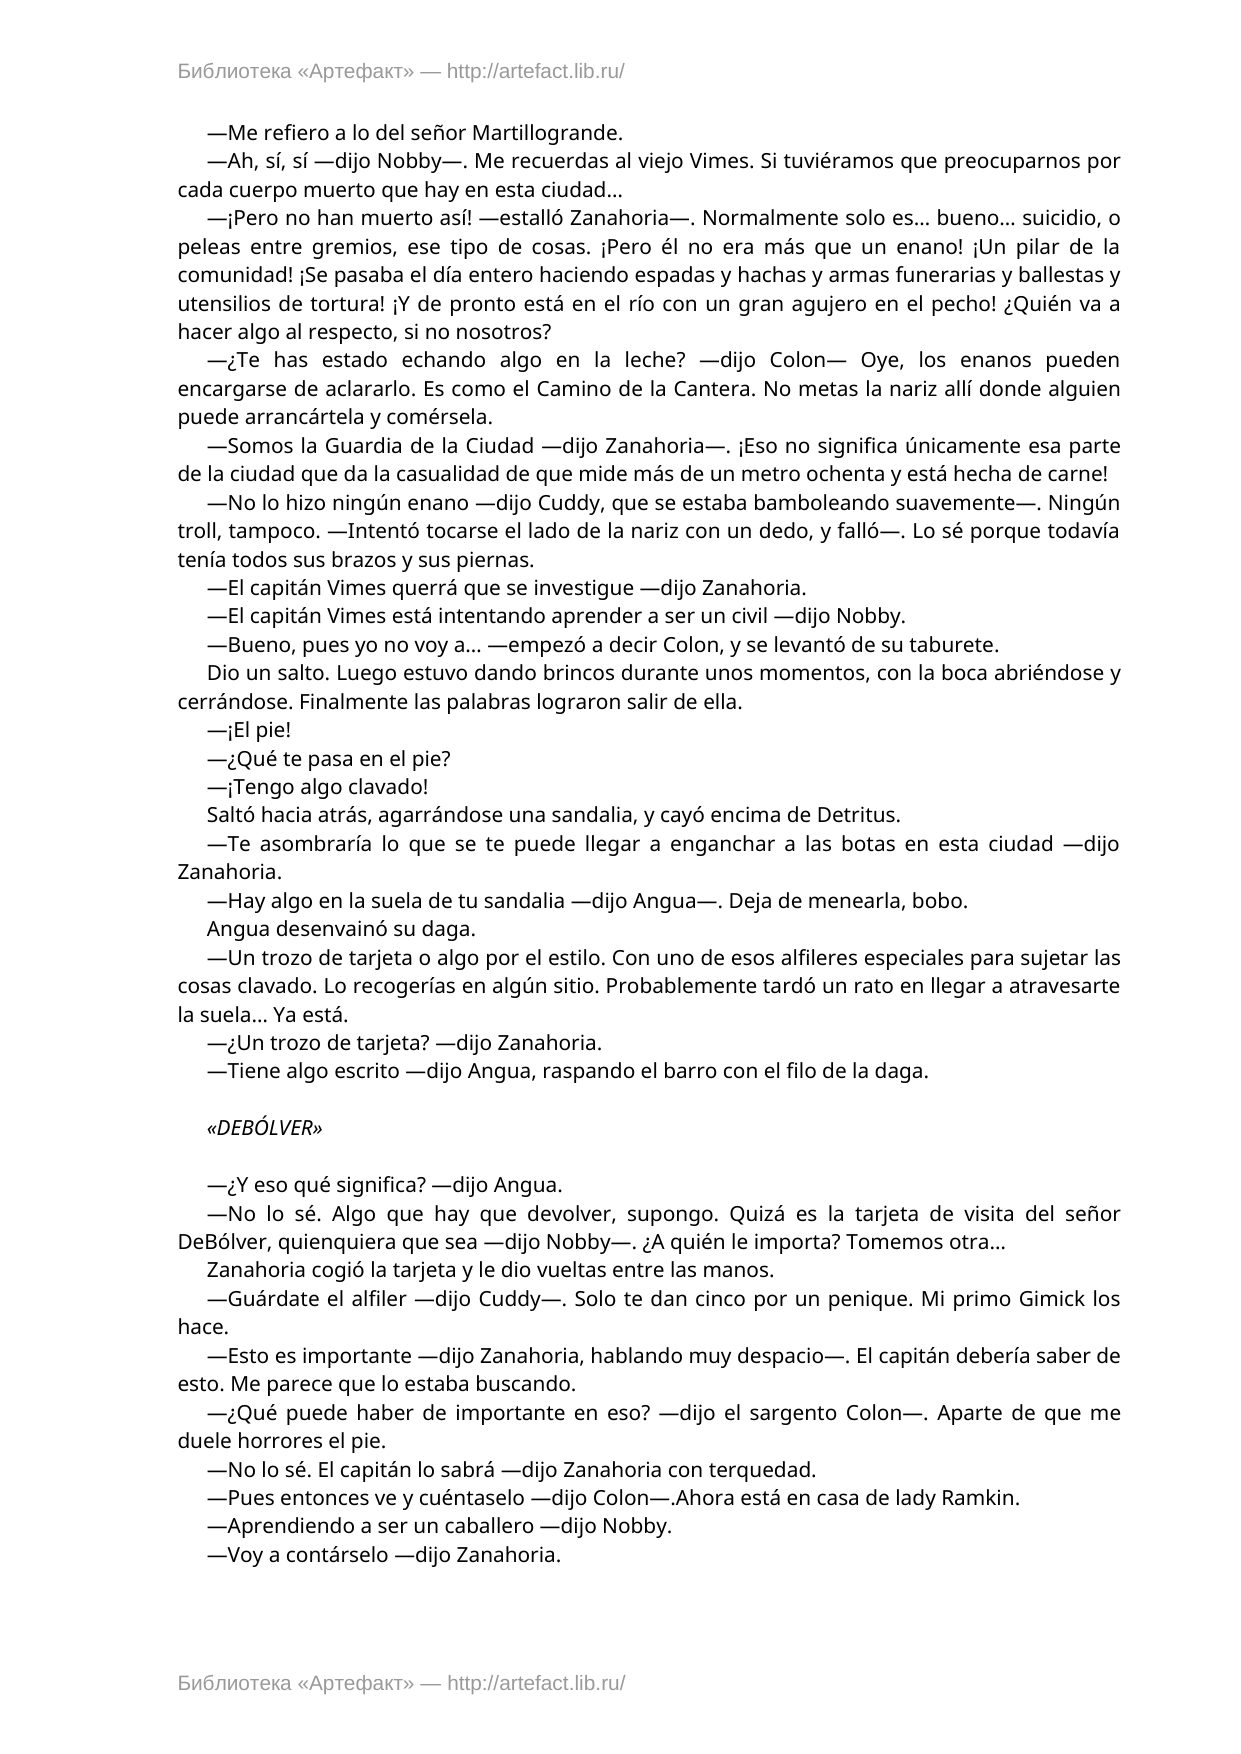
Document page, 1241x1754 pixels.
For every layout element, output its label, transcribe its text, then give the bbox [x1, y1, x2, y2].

text —¿Te has estado echando algo en la leche? —dijo Colon— Oye, los enanos pueden encargarse de aclararlo. Es como el Camino de la Cantera. No metas la nariz allí donde alguien puede arrancártela y comérsela. [177, 346, 1122, 431]
text —Aprendiendo a ser un caballero —dijo Nobby. [177, 1512, 1122, 1540]
text —Voy a contárselo —dijo Zanahoria. [177, 1540, 1122, 1568]
text —¡El pie! [177, 715, 1122, 744]
text —El capitán Vimes está intentando aprender a ser un civil —dijo Nobby. [177, 602, 1122, 630]
text —Un trozo de tarjeta o algo por el estilo. Con uno de esos alfileres especiales para sujetar las cosas clavado. Lo recogerías en algún sitio. Probablemente tardó un rato en llegar a atravesarte la suela… Ya está. [177, 943, 1122, 1028]
text —Somos la Guardia de la Ciudad —dijo Zanahoria—. ¡Eso no significa únicamente esa parte de la ciudad que da la casualidad de que mide más de un metro ochenta y está hecha de carne! [177, 431, 1122, 488]
text —Bueno, pues yo no voy a… —empezó a decir Colon, y se levantó de su taburete. [177, 630, 1122, 658]
text —¿Y eso qué significa? —dijo Angua. [177, 1170, 1122, 1199]
text Zanahoria cogió la tarjeta y le dio vueltas entre las manos. [177, 1256, 1122, 1284]
text —Hay algo en la suela de tu sandalia —dijo Angua—. Deja de menearla, bobo. [177, 886, 1122, 914]
text —¡Pero no han muerto así! —estalló Zanahoria—. Normalmente solo es… bueno… suicidio, o peleas entre gremios, ese tipo de cosas. ¡Pero él no era más que un enano! ¡Un pilar de la comunidad! ¡Se pasaba el día entero haciendo espadas y hachas y armas funerarias y ballestas y utensilios de tortura! ¡Y de pronto está en el río con un gran agujero en el pecho! ¿Quién va a hacer algo al respecto, si no nosotros? [177, 203, 1122, 346]
text —Tiene algo escrito —dijo Angua, raspando el barro con el filo de la daga. [177, 1057, 1122, 1085]
text —Guárdate el alfiler —dijo Cuddy—. Solo te dan cinco por un penique. Mi primo Gimick los hace. [177, 1284, 1122, 1341]
text —¿Un trozo de tarjeta? —dijo Zanahoria. [177, 1028, 1122, 1057]
text —No lo sé. Algo que hay que devolver, supongo. Quizá es la tarjeta de visita del señor DeBólver, quienquiera que sea —dijo Nobby—. ¿A quién le importa? Tomemos otra… [177, 1199, 1122, 1256]
subtitle «DEBÓLVER» [177, 1113, 1122, 1142]
text —Te asombraría lo que se te puede llegar a enganchar a las botas en esta ciudad —dijo Zanahoria. [177, 829, 1122, 886]
text —¡Tengo algo clavado! [177, 772, 1122, 801]
text Saltó hacia atrás, agarrándose una sandalia, y cayó encima de Detritus. [177, 801, 1122, 829]
text Angua desenvainó su daga. [177, 914, 1122, 943]
text —¿Qué puede haber de importante en eso? —dijo el sargento Colon—. Aparte de que me duele horrores el pie. [177, 1398, 1122, 1455]
text —Me refiero a lo del señor Martillogrande. [177, 118, 1122, 147]
text —No lo hizo ningún enano —dijo Cuddy, que se estaba bamboleando suavemente—. Ningún troll, tampoco. —Intentó tocarse el lado de la nariz con un dedo, y falló—. Lo sé porque todavía tenía todos sus brazos y sus piernas. [177, 488, 1122, 573]
text —El capitán Vimes querrá que se investigue —dijo Zanahoria. [177, 573, 1122, 602]
text —Pues entonces ve y cuéntaselo —dijo Colon—.Ahora está en casa de lady Ramkin. [177, 1483, 1122, 1512]
text —No lo sé. El capitán lo sabrá —dijo Zanahoria con terquedad. [177, 1455, 1122, 1483]
text —Ah, sí, sí —dijo Nobby—. Me recuerdas al viejo Vimes. Si tuviéramos que preocuparnos por cada cuerpo muerto que hay en esta ciudad… [177, 147, 1122, 203]
text —Esto es importante —dijo Zanahoria, hablando muy despacio—. El capitán debería saber de esto. Me parece que lo estaba buscando. [177, 1341, 1122, 1398]
text —¿Qué te pasa en el pie? [177, 744, 1122, 772]
text Dio un salto. Luego estuvo dando brincos durante unos momentos, con la boca abriéndose y cerrándose. Finalmente las palabras lograron salir de ella. [177, 658, 1122, 715]
